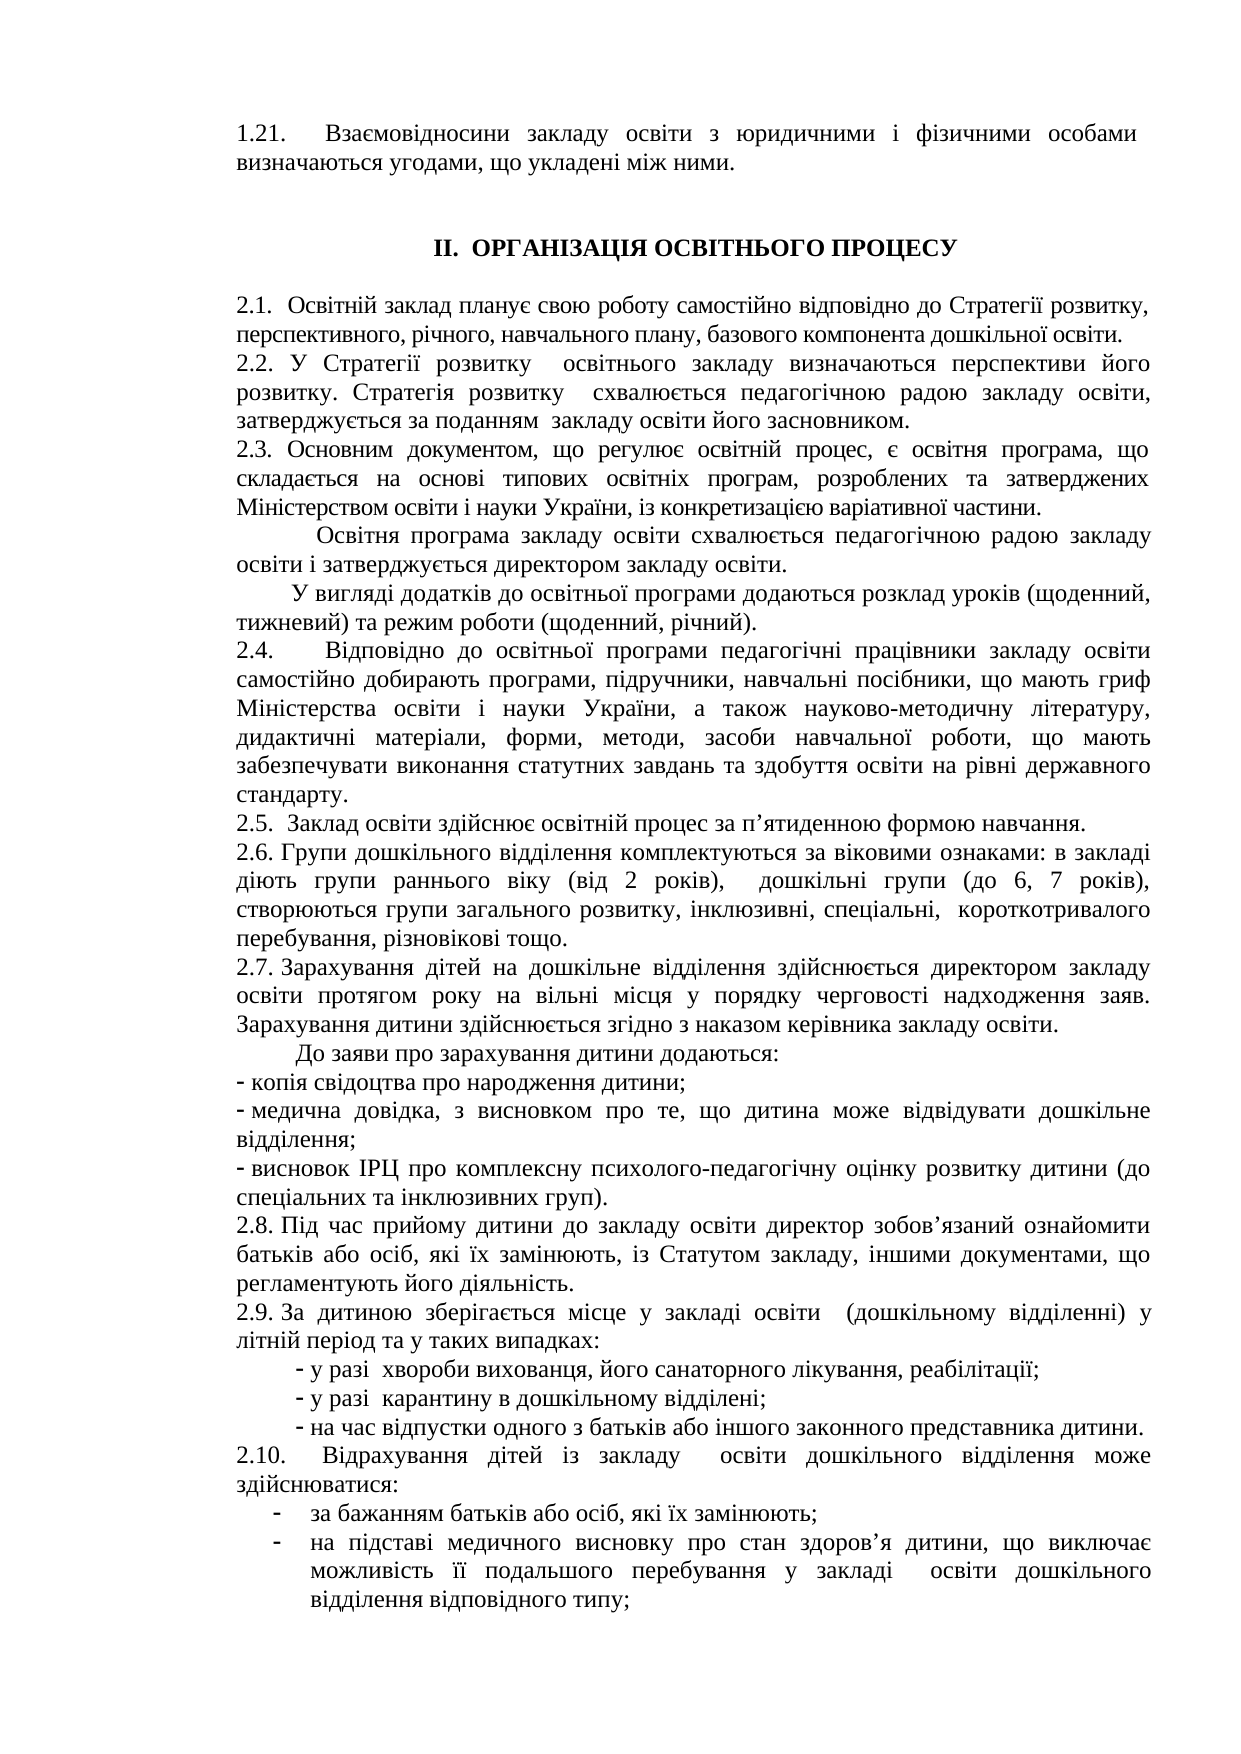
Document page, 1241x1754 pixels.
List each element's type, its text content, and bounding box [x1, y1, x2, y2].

list Під час прийому дитини до закладу освіти директор зобов’язаний ознайомити батьків або осіб, які їх замінюють, із Статутом закладу, іншими документами, що регламентують його діяльність. [236, 1211, 1152, 1297]
list Заклад освіти здійснює освітній процес за п’ятиденною формою навчання. [236, 808, 1152, 837]
list Групи дошкільного відділення комплектуються за віковими ознаками: в закладі діють групи раннього віку (від 2 років), дошкільні групи (до 6, 7 років), створюються групи загального розвитку, інклюзивні, спеціальні, короткотривалого перебування, різновікові тощо. [236, 837, 1152, 952]
text 2.1. Освітній заклад планує свою роботу самостійно відповідно до Стратегії розвитку, перспективного, річного, навчального плану, базового компонента дошкільної освіти. [236, 291, 1149, 348]
list висновок ІРЦ про комплексну психолого-педагогічну оцінку розвитку дитини (до спеціальних та інклюзивних груп). [236, 1153, 1152, 1211]
list на час відпустки одного з батьків або іншого законного представника дитини. [295, 1412, 1152, 1441]
text Освітня програма закладу освіти схвалюється педагогічною радою закладу освіти і затверджується директором закладу освіти. [236, 521, 1152, 578]
text ІІ. ОРГАНІЗАЦІЯ ОСВІТНЬОГО ПРОЦЕСУ [240, 233, 1152, 262]
list Взаємовідносини закладу освіти з юридичними і фізичними особами визначаються угодами, що укладені між ними. [236, 118, 1138, 176]
list у разі карантину в дошкільному відділені; [295, 1383, 1152, 1412]
list Відрахування дітей iз закладу освіти дошкільного відділення може здійснюватися: [236, 1441, 1152, 1498]
text У вигляді додатків до освітньої програми додаються розклад уроків (щоденний, тижневий) та режим роботи (щоденний, річний). [236, 578, 1152, 636]
text 2.2. У Стратегії розвитку освітнього закладу визначаються перспективи його розвитку. Стратегія розвитку схвалюється педагогічною радою закладу освіти, затверджується за поданням закладу освіти його засновником. [236, 348, 1152, 434]
list за бажанням батькiв або осiб, якi їх замінюють; [273, 1498, 1152, 1527]
text 2.3. Основним документом, що регулює освітній процес, є освітня програма, що складається на основі типових освітніх програм, розроблених та затверджених Міністерством освіти і науки України, із конкретизацією варіативної частини. [236, 434, 1149, 521]
list Відповідно до освітньої програми педагогічні працівники закладу освіти самостійно добирають програми, підручники, навчальні посібники, що мають гриф Міністерства освіти і науки України, а також науково-методичну літературу, дидактичні матеріали, форми, методи, засоби навчальної роботи, що мають забезпечувати виконання статутних завдань та здобуття освіти на рівні державного стандарту. [236, 636, 1152, 808]
list у разі хвороби вихованця, його санаторного лікування, реабілітації; [295, 1354, 1152, 1383]
list За дитиною зберігається місце у закладі освіти (дошкільному відділенні) у літній період та у таких випадках: [236, 1297, 1152, 1354]
list медична довідка, з висновком про те, що дитина може відвідувати дошкільне відділення; [236, 1096, 1152, 1153]
list копія свідоцтва про народження дитини; [236, 1067, 1152, 1096]
list До заяви про зарахування дитини додаються: [236, 1038, 1152, 1067]
list на підставі медичного висновку про стан здоров’я дитини, що виключає можливість її подальшого перебування у закладі освіти дошкільного відділення відповідного типу; [273, 1527, 1152, 1613]
list Зарахування дітей на дошкільне відділення здійснюється директором закладу освіти протягом року на вільні місця у порядку черговості надходження заяв. Зарахування дитини здійснюється згідно з наказом керівника закладу освіти. [236, 952, 1152, 1038]
